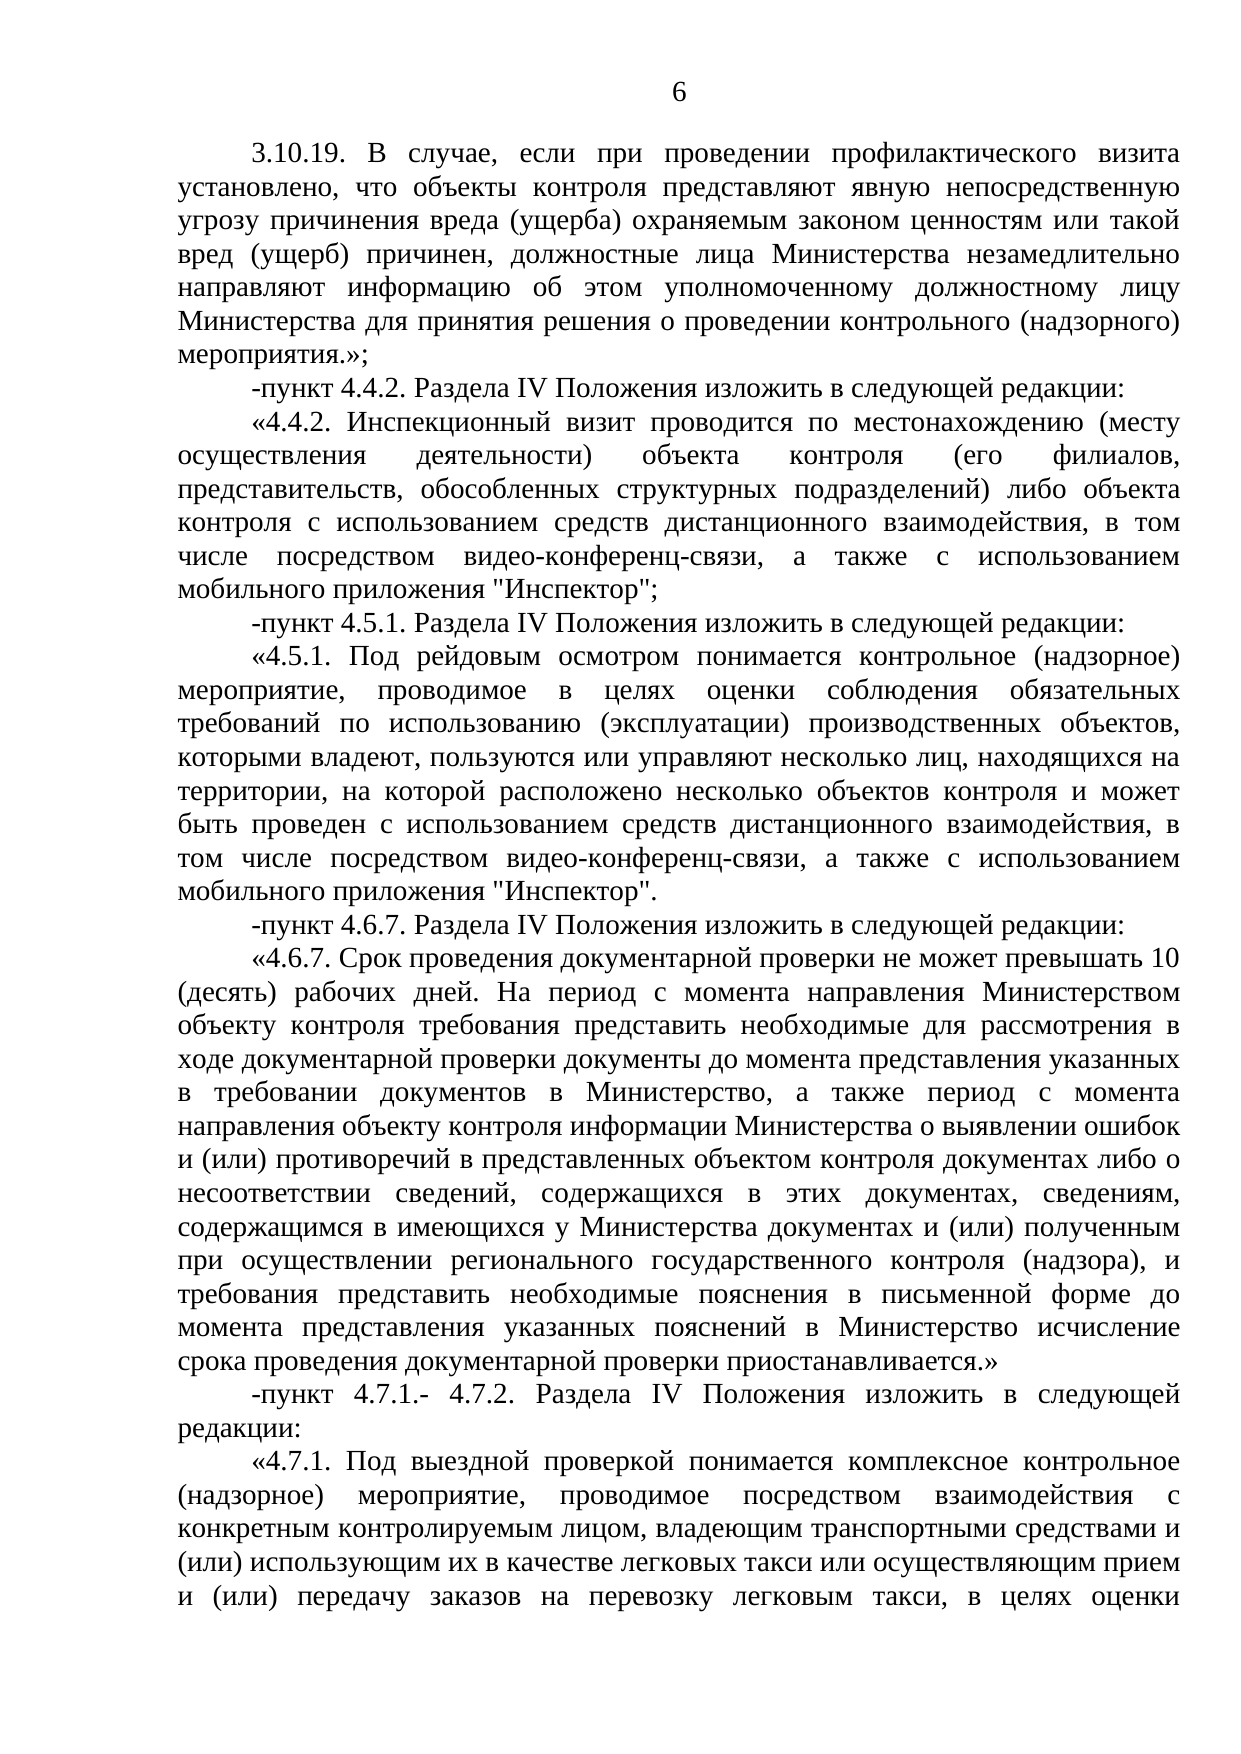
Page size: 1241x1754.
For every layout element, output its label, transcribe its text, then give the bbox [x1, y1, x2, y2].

text «4.6.7. Срок проведения документарной проверки не может превышать 10 (десять) рабочих дней. На период с момента направления Министерством объекту контроля требования представить необходимые для рассмотрения в ходе документарной проверки документы до момента представления указанных в требовании документов в Министерство, а также период с момента направления объекту контроля информации Министерства о выявлении ошибок и (или) противоречий в представленных объектом контроля документах либо о несоответствии сведений, содержащихся в этих документах, сведениям, содержащимся в имеющихся у Министерства документах и (или) полученным при осуществлении регионального государственного контроля (надзора), и требования представить необходимые пояснения в письменной форме до момента представления указанных пояснений в Министерство исчисление срока проведения документарной проверки приостанавливается.» [177, 940, 1181, 1376]
text -пункт 4.6.7. Раздела IV Положения изложить в следующей редакции: [177, 907, 1181, 940]
text «4.5.1. Под рейдовым осмотром понимается контрольное (надзорное) мероприятие, проводимое в целях оценки соблюдения обязательных требований по использованию (эксплуатации) производственных объектов, которыми владеют, пользуются или управляют несколько лиц, находящихся на территории, на которой расположено несколько объектов контроля и может быть проведен с использованием средств дистанционного взаимодействия, в том числе посредством видео-конференц-связи, а также с использованием мобильного приложения "Инспектор". [177, 638, 1181, 907]
text -пункт 4.7.1.- 4.7.2. Раздела IV Положения изложить в следующей редакции: [177, 1376, 1181, 1443]
text -пункт 4.5.1. Раздела IV Положения изложить в следующей редакции: [177, 605, 1181, 638]
text -пункт 4.4.2. Раздела IV Положения изложить в следующей редакции: [177, 370, 1181, 404]
text «4.4.2. Инспекционный визит проводится по местонахождению (месту осуществления деятельности) объекта контроля (его филиалов, представительств, обособленных структурных подразделений) либо объекта контроля с использованием средств дистанционного взаимодействия, в том числе посредством видео-конференц-связи, а также с использованием мобильного приложения "Инспектор"; [177, 404, 1181, 605]
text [177, 1443, 1181, 1611]
text 3.10.19. В случае, если при проведении профилактического визита установлено, что объекты контроля представляют явную непосредственную угрозу причинения вреда (ущерба) охраняемым законом ценностям или такой вред (ущерб) причинен, должностные лица Министерства незамедлительно направляют информацию об этом уполномоченному должностному лицу Министерства для принятия решения о проведении контрольного (надзорного) мероприятия.»; [177, 135, 1181, 370]
